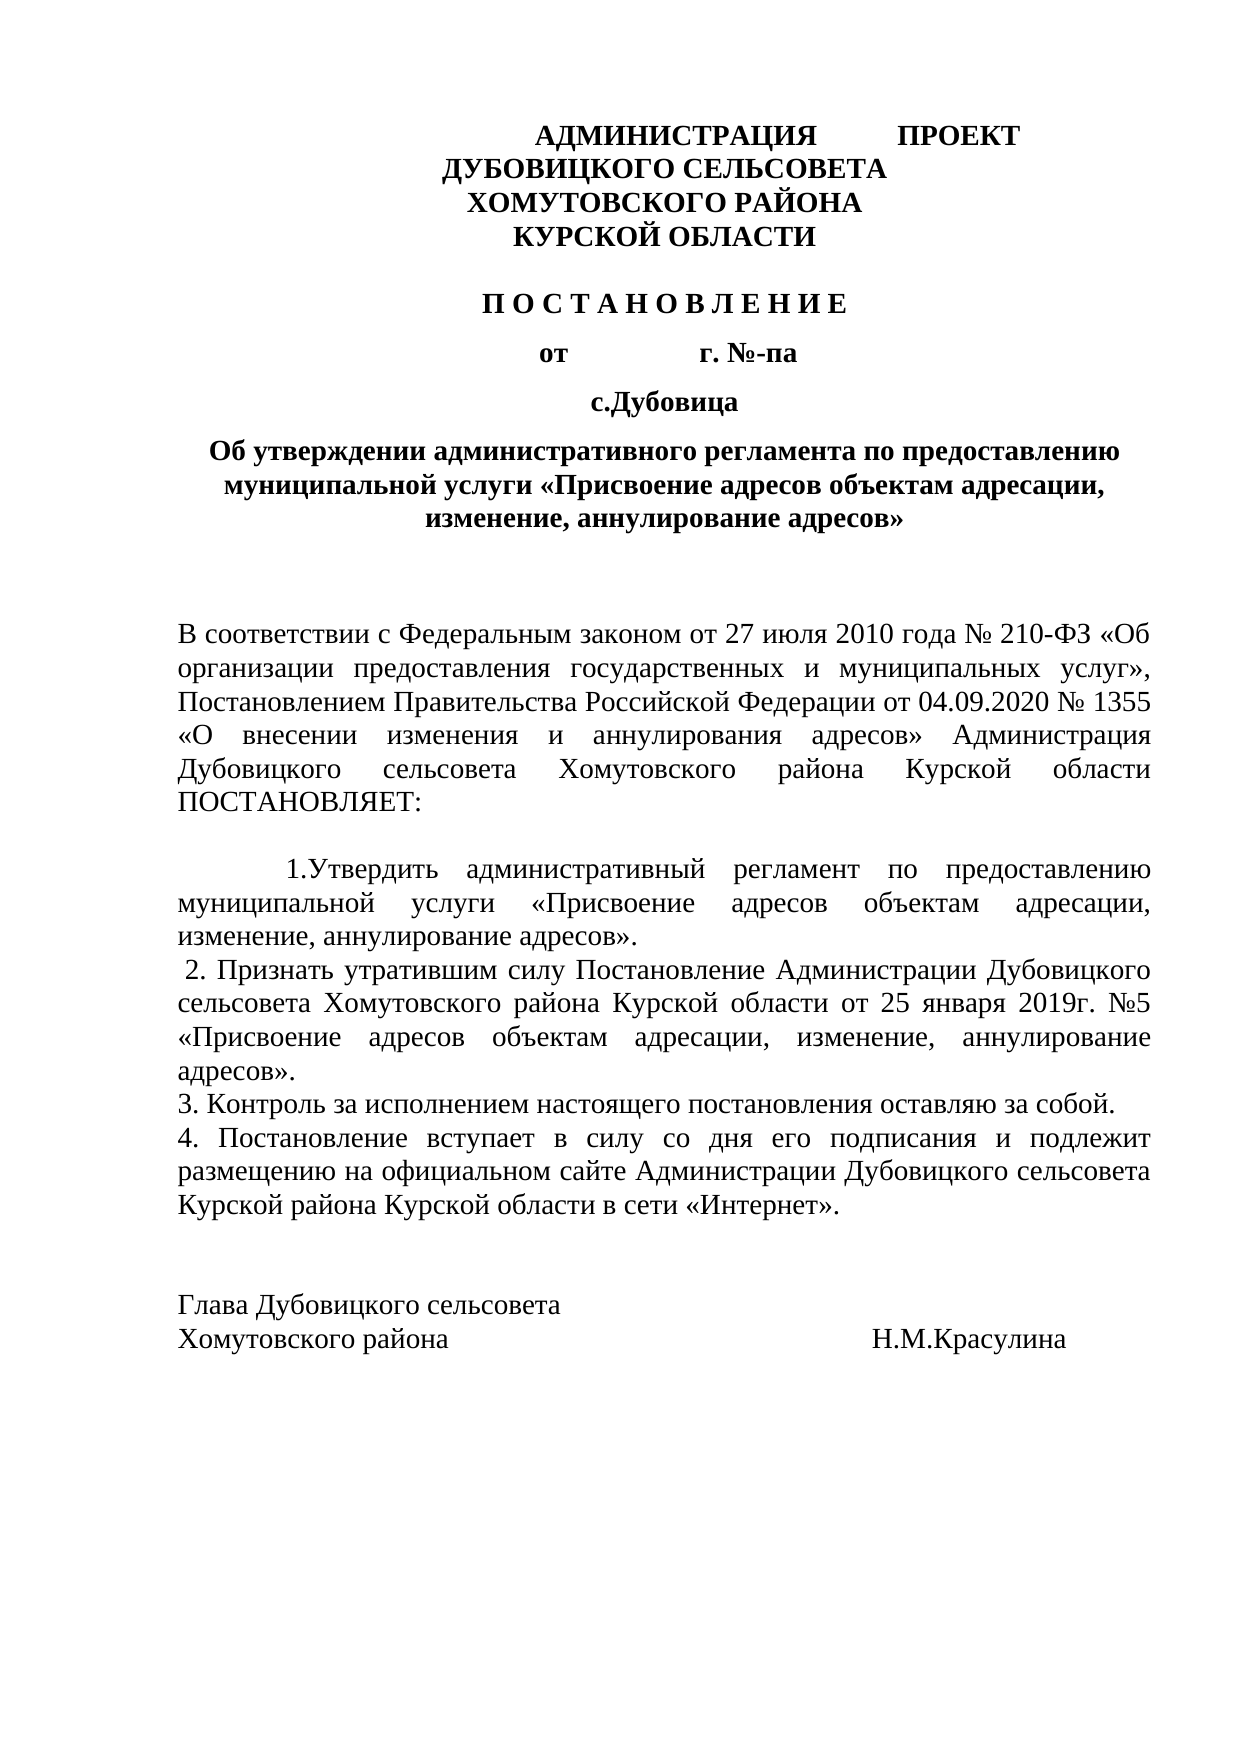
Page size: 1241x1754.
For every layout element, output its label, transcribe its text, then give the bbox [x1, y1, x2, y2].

text КУРСКОЙ ОБЛАСТИ [177, 219, 1152, 252]
text 4. Постановление вступает в силу со дня его подписания и подлежит размещению на официальном сайте Администрации Дубовицкого сельсовета Курской района Курской области в сети «Интернет». [177, 1120, 1152, 1220]
text В соответствии с Федеральным законом от 27 июля 2010 года № 210-ФЗ «Об организации предоставления государственных и муниципальных услуг», Постановлением Правительства Российской Федерации от 04.09.2020 № 1355 «О внесении изменения и аннулирования адресов» Администрация Дубовицкого сельсовета Хомутовского района Курской области ПОСТАНОВЛЯЕТ: [177, 617, 1152, 818]
text от г. №-па [177, 335, 1152, 368]
text ДУБОВИЦКОГО СЕЛЬСОВЕТА [177, 152, 1152, 185]
text 3. Контроль за исполнением настоящего постановления оставляю за собой. [177, 1086, 1152, 1120]
text 1.Утвердить административный регламент по предоставлению муниципальной услуги «Присвоение адресов объектам адресации, изменение, аннулирование адресов». [177, 851, 1152, 952]
text Об утверждении административного регламента по предоставлению муниципальной услуги «Присвоение адресов объектам адресации, изменение, аннулирование адресов» [177, 433, 1152, 534]
text 2. Признать утратившим силу Постановление Администрации Дубовицкого сельсовета Хомутовского района Курской области от 25 января 2019г. №5 «Присвоение адресов объектам адресации, изменение, аннулирование адресов». [177, 952, 1152, 1086]
text с.Дубовица [177, 384, 1152, 418]
text ХОМУТОВСКОГО РАЙОНА [177, 185, 1152, 219]
text Глава Дубовицкого сельсовета [177, 1287, 1152, 1321]
text П О С Т А Н О В Л Е Н И Е [177, 286, 1152, 319]
text Хомутовского района Н.М.Красулина [177, 1321, 1152, 1354]
text АДМИНИСТРАЦИЯ ПРОЕКТ [177, 118, 1152, 152]
